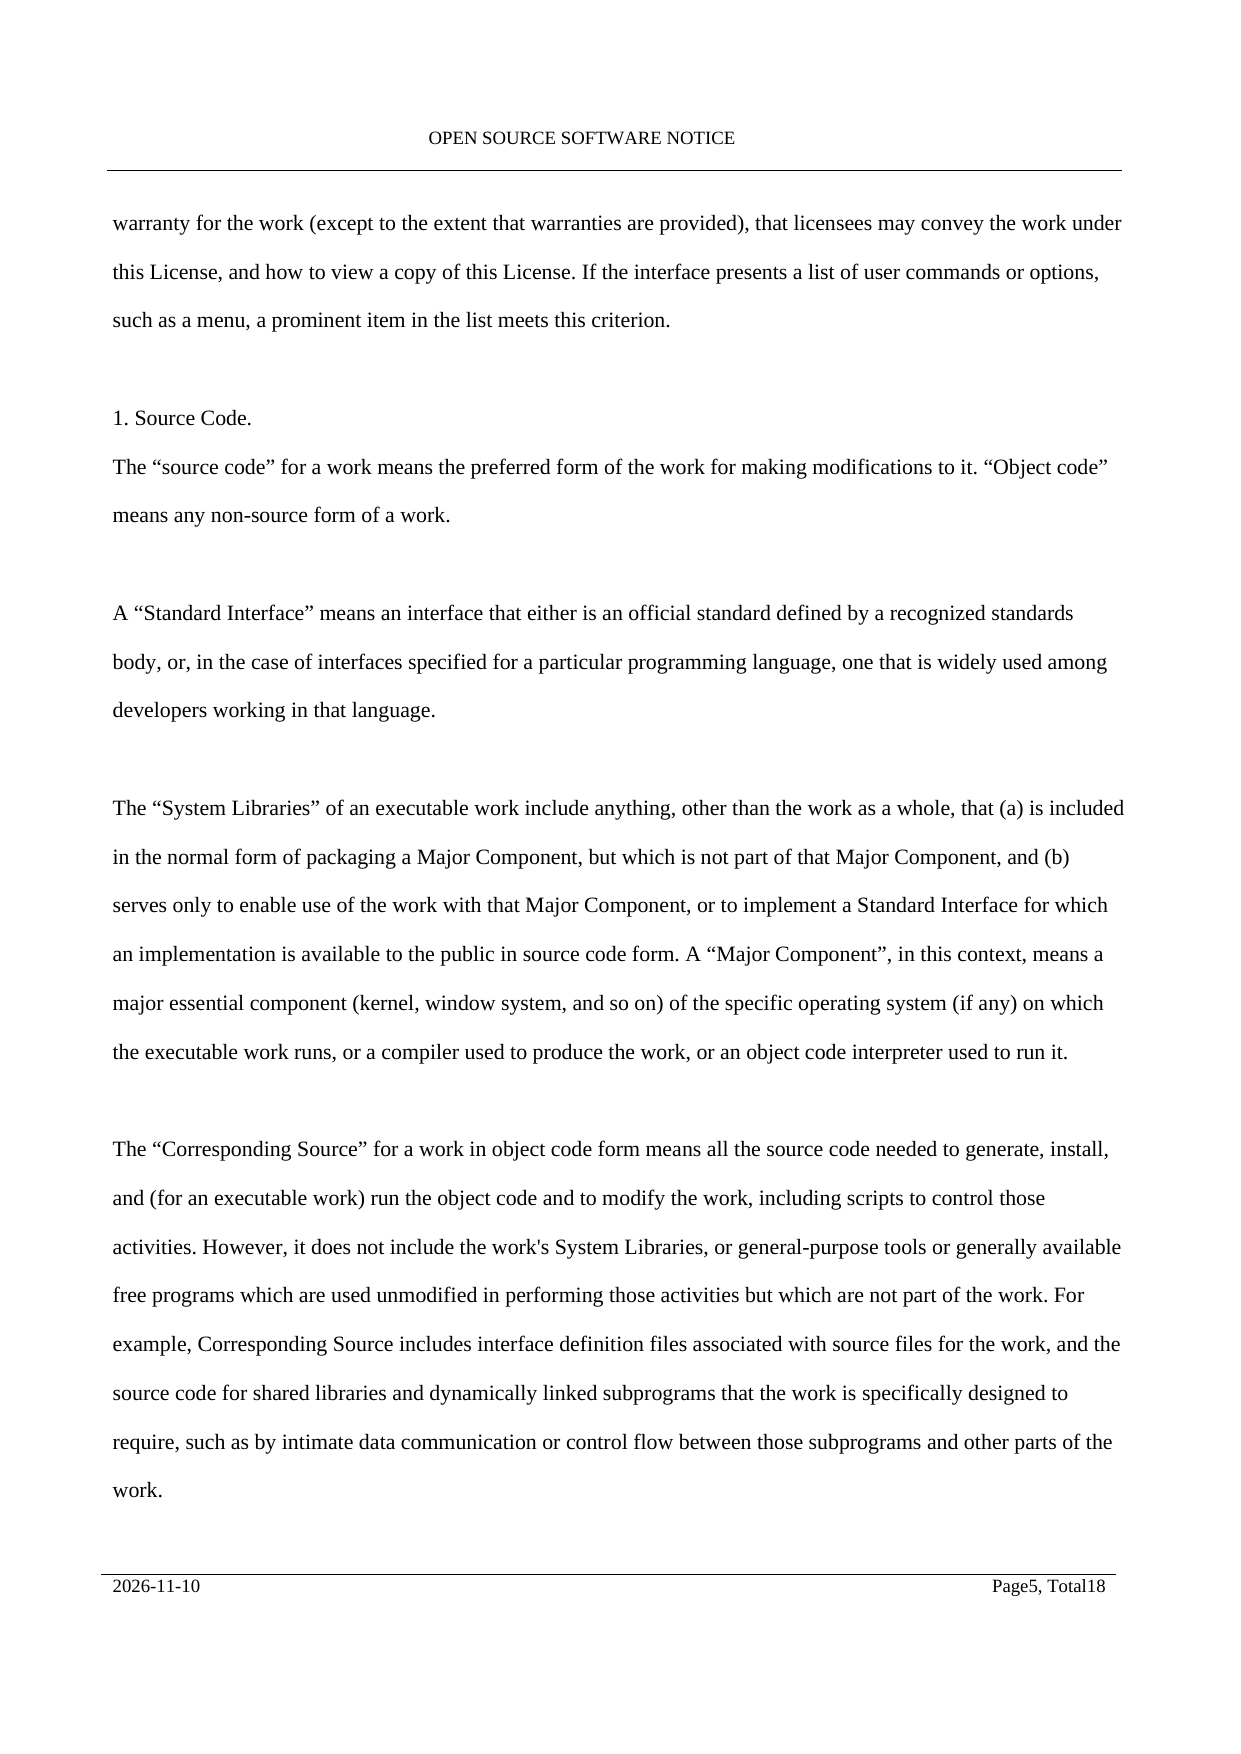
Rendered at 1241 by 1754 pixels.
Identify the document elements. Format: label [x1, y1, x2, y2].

text [112, 206, 1128, 1506]
